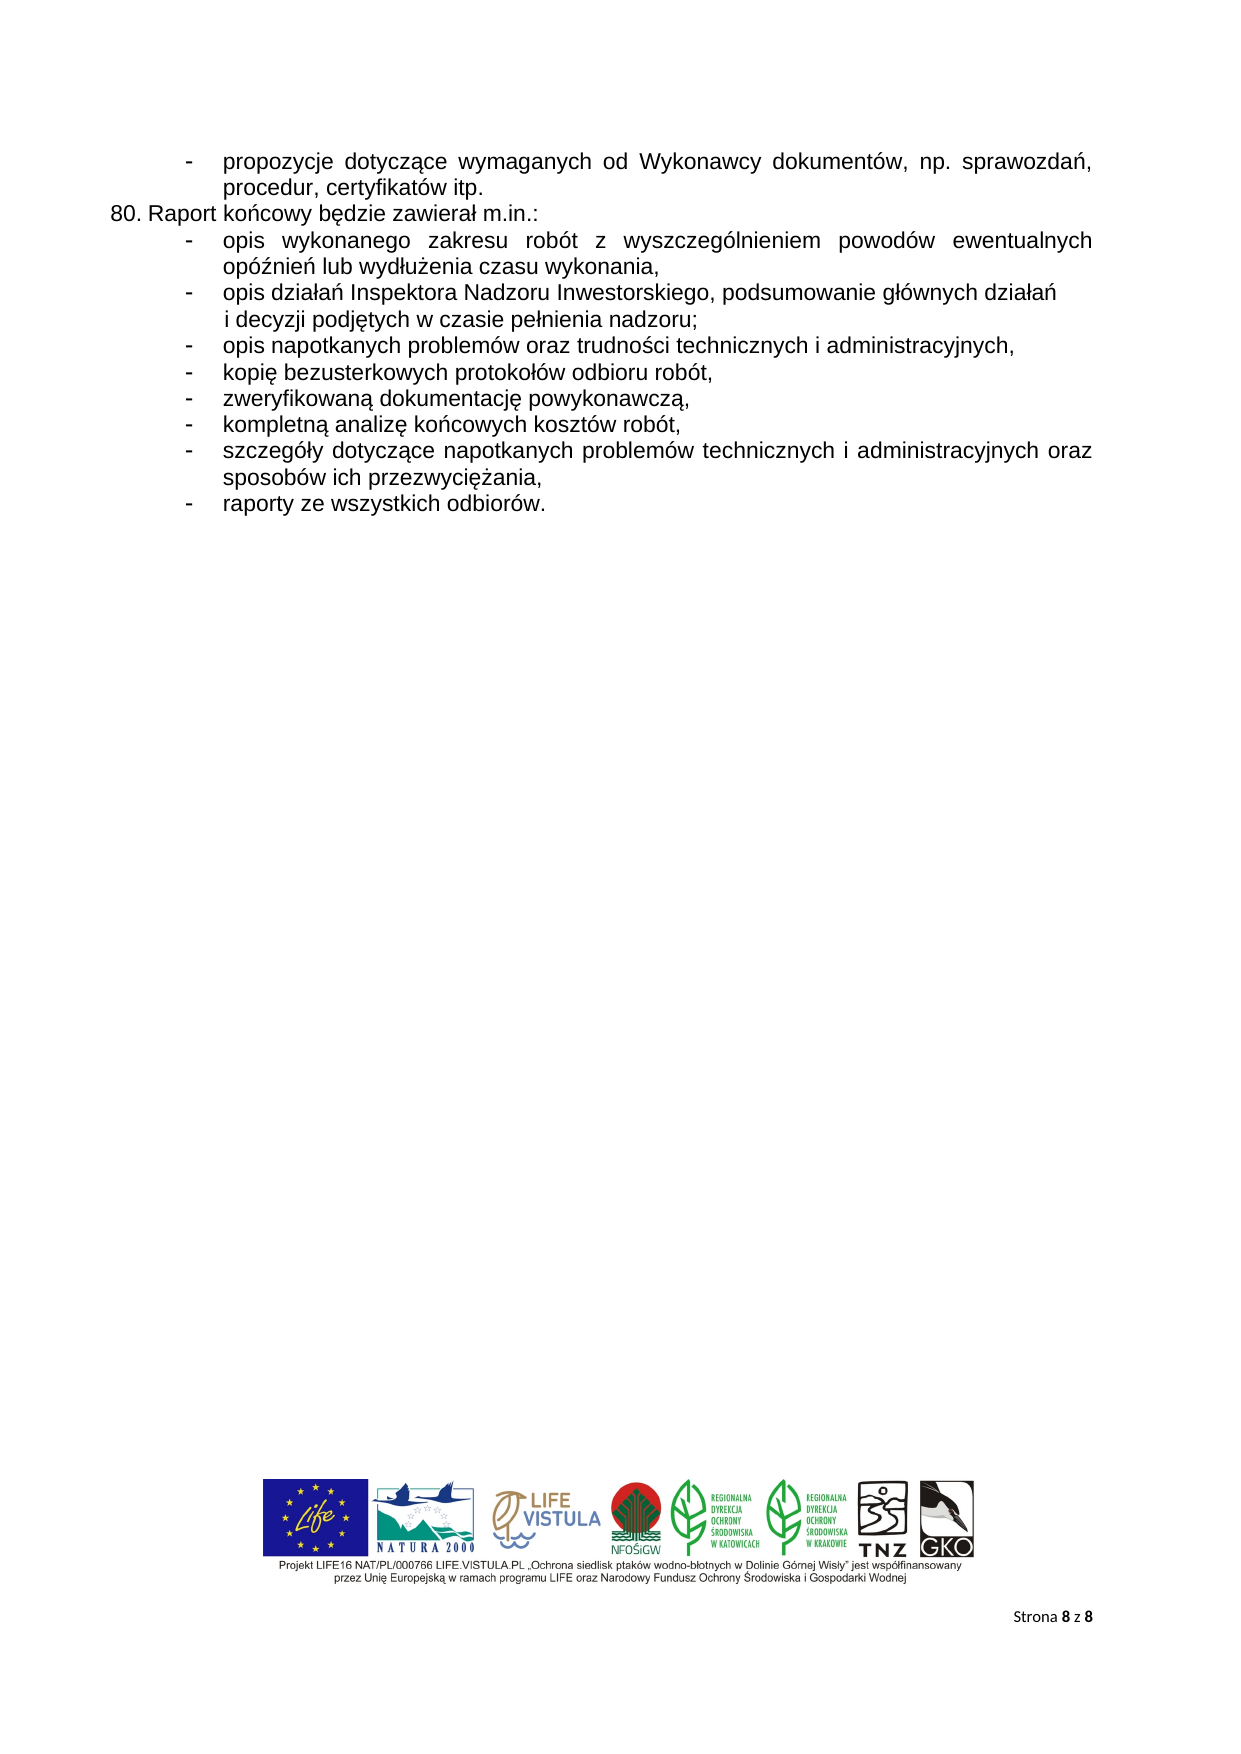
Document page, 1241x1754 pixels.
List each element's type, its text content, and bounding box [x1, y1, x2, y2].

list raporty ze wszystkich odbiorów. [185, 490, 1093, 517]
picture [263, 1479, 977, 1587]
list opis wykonanego zakresu robót z wyszczególnieniem powodów ewentualnych opóźnień lub wydłużenia czasu wykonania, [185, 227, 1093, 279]
list szczegóły dotyczące napotkanych problemów technicznych i administracyjnych oraz sposobów ich przezwyciężania, [185, 437, 1093, 490]
list opis działań Inspektora Nadzoru Inwestorskiego, podsumowanie głównych działań [185, 279, 1093, 306]
list opis napotkanych problemów oraz trudności technicznych i administracyjnych, [185, 332, 1093, 358]
list zweryfikowaną dokumentację powykonawczą, [185, 385, 1093, 411]
list kopię bezusterkowych protokołów odbioru robót, [185, 358, 1093, 385]
list kompletną analizę końcowych kosztów robót, [185, 411, 1093, 437]
list Raport końcowy będzie zawierał m.in.: [110, 200, 1093, 227]
list propozycje dotyczące wymaganych od Wykonawcy dokumentów, np. sprawozdań, procedur, certyfikatów itp. [185, 148, 1093, 200]
text i decyzji podjętych w czasie pełnienia nadzoru; [148, 306, 1093, 332]
